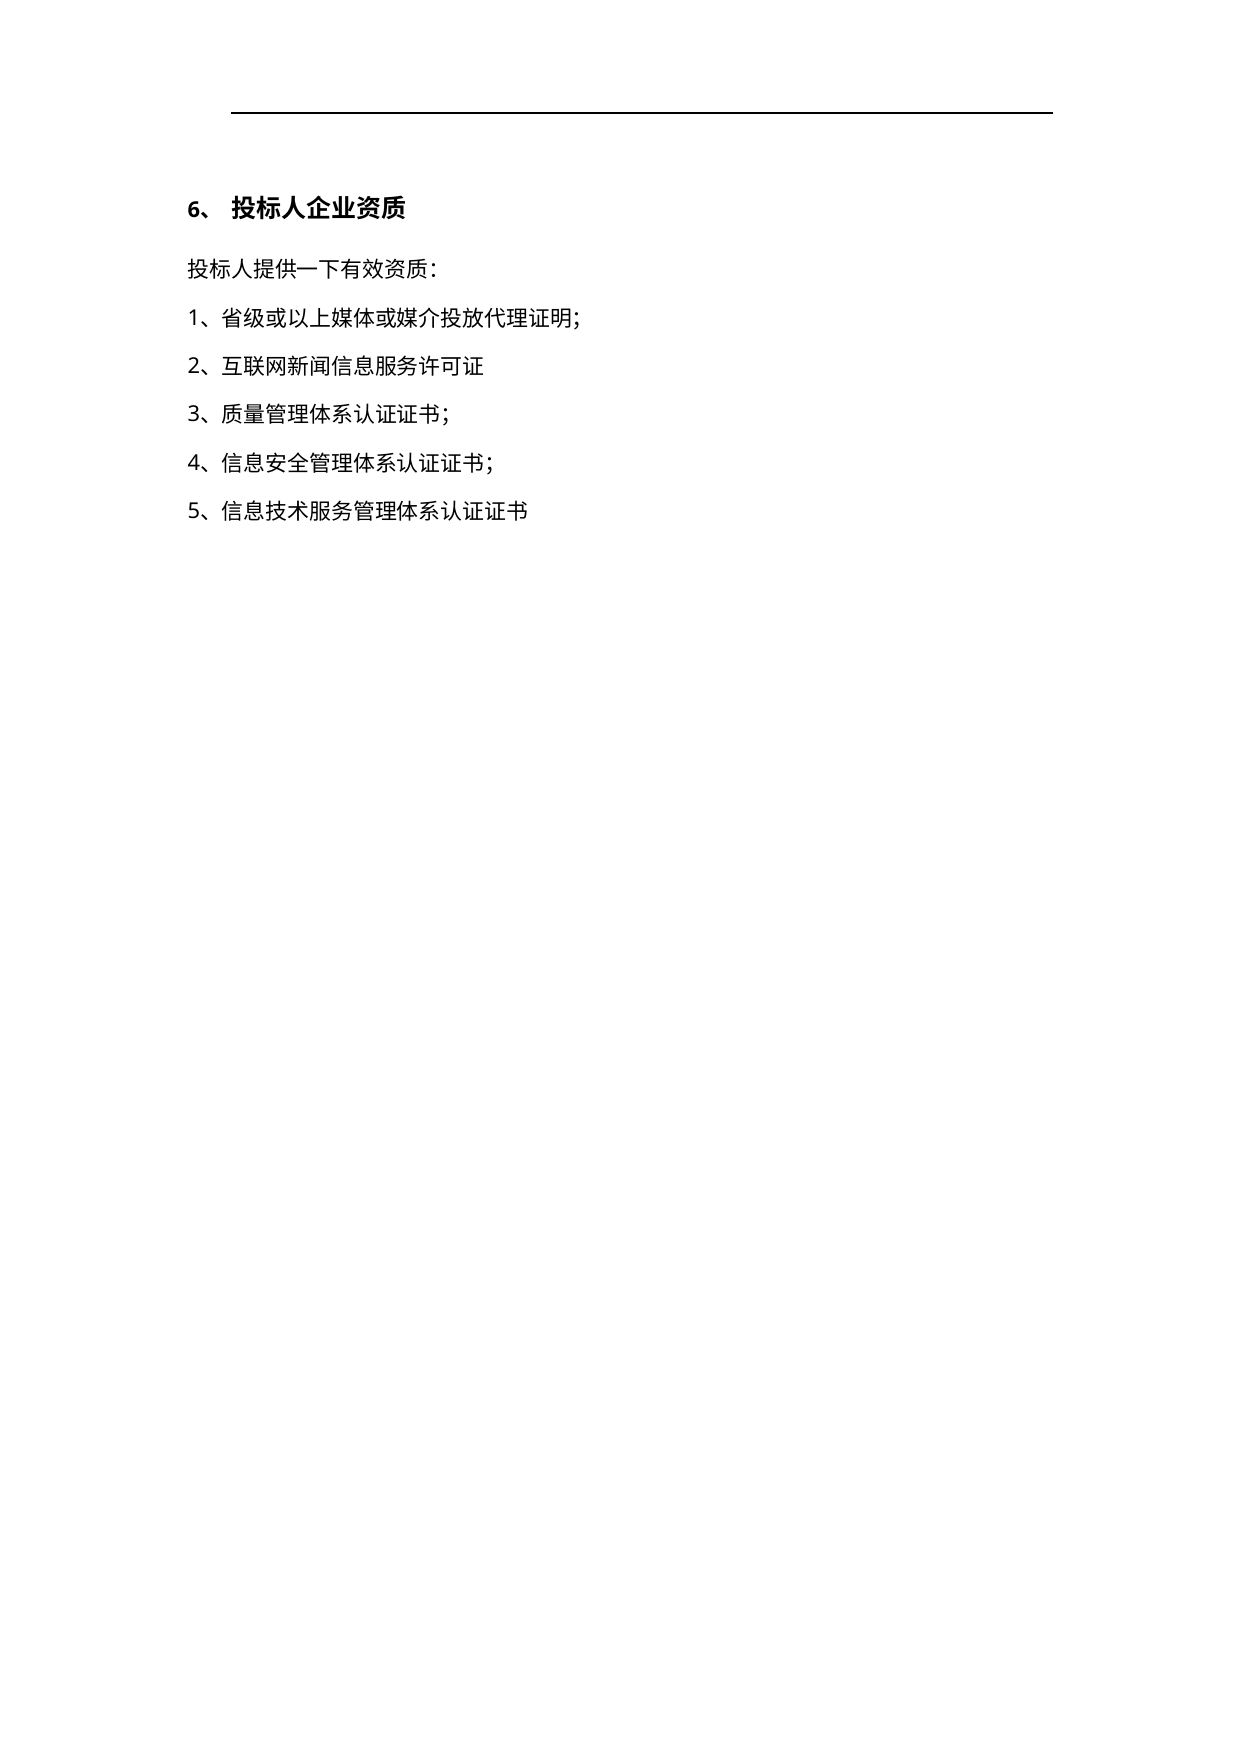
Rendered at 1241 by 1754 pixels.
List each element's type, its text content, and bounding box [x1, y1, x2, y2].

text 5、信息技术服务管理体系认证证书 [187, 494, 1053, 526]
text 3、质量管理体系认证证书； [187, 397, 1053, 429]
text 4、信息安全管理体系认证证书； [187, 445, 1053, 478]
text 投标人提供一下有效资质： [187, 252, 1053, 284]
text 2、互联网新闻信息服务许可证 [187, 349, 1053, 381]
subtitle 投标人企业资质 [187, 174, 1053, 239]
text 1、省级或以上媒体或媒介投放代理证明； [187, 300, 1053, 333]
